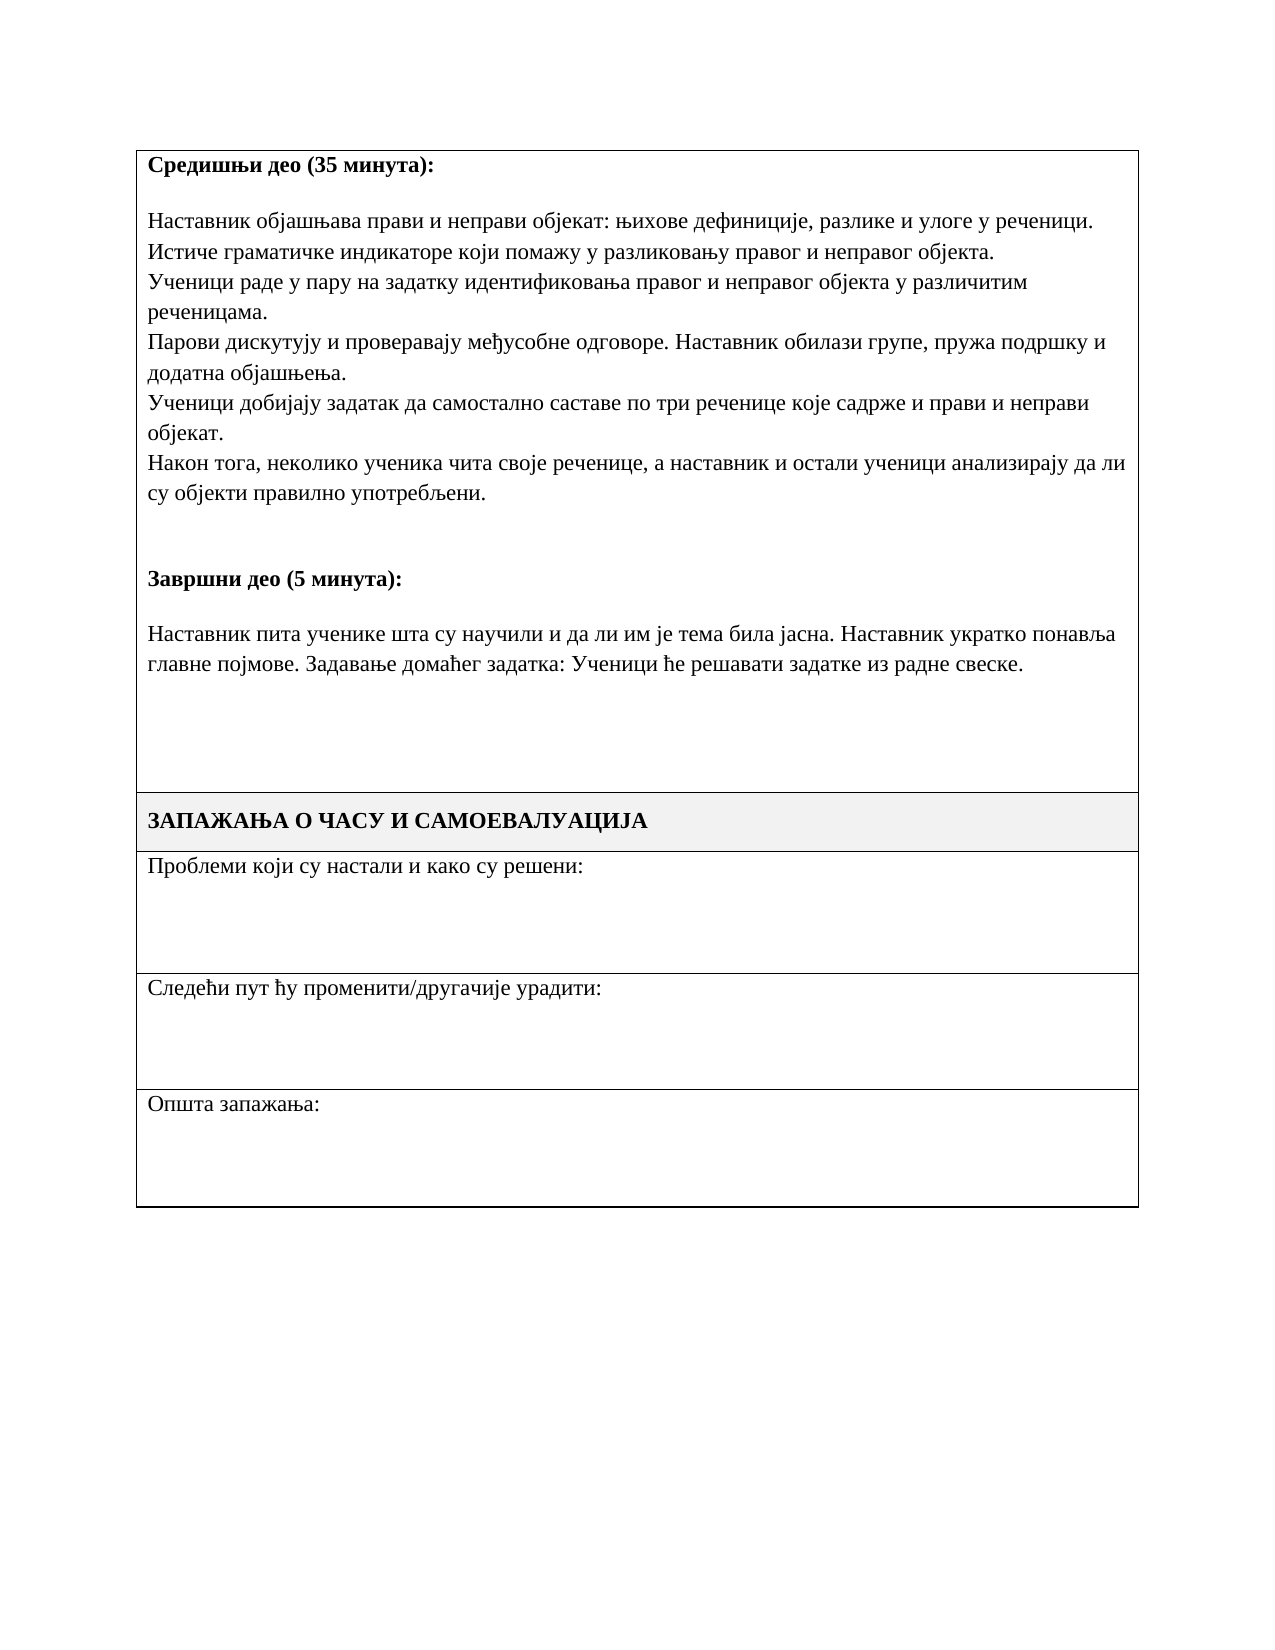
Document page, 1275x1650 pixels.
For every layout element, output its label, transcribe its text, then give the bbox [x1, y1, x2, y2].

table_cell ЗАПАЖАЊА О ЧАСУ И САМОЕВАЛУАЦИЈА [137, 793, 1138, 851]
table_cell Следећи пут ћу променити/другачије урадити: [137, 974, 1138, 1089]
table_cell Општа запажања: [137, 1090, 1138, 1206]
table_cell Проблеми који су настали и како су решени: [137, 852, 1138, 972]
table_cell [137, 151, 1138, 792]
